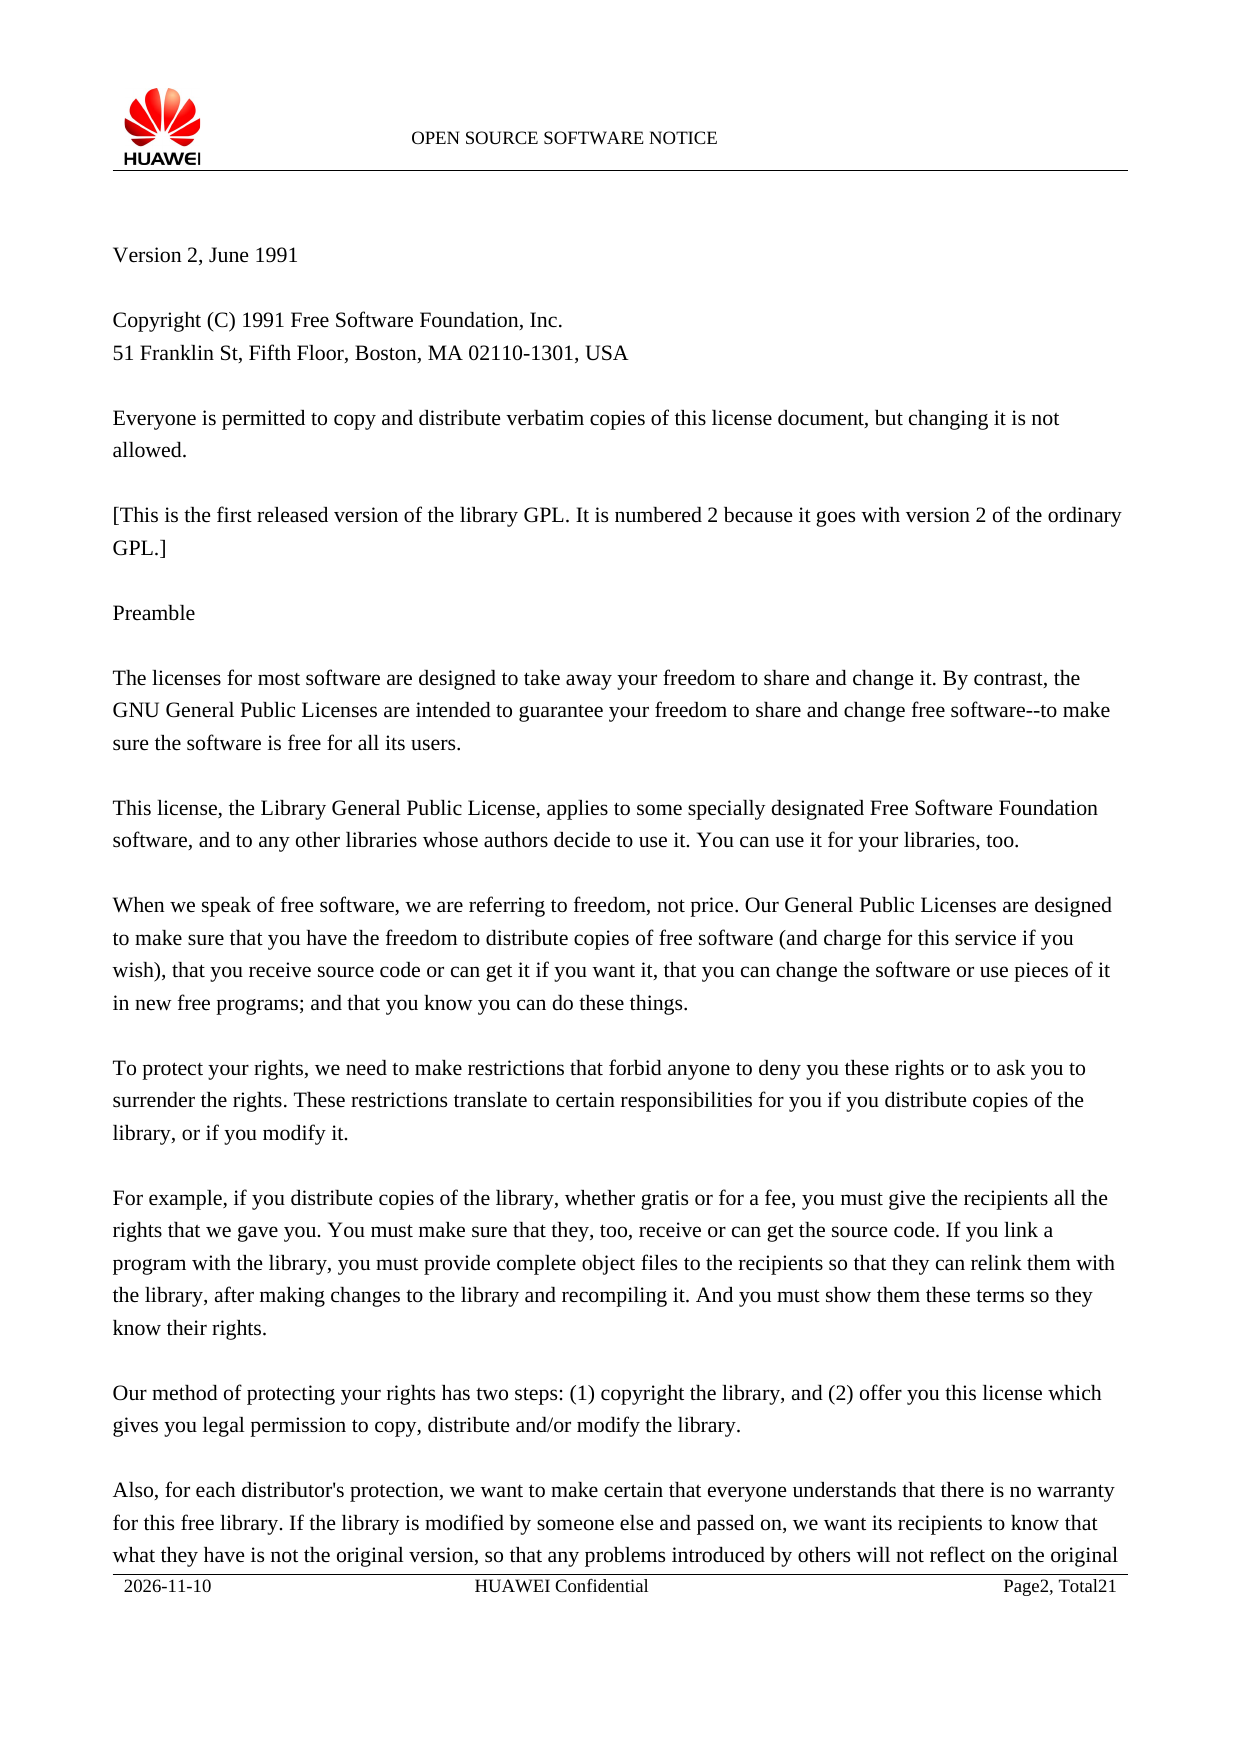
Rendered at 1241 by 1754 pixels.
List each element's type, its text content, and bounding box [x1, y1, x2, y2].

text The licenses for most software are designed to take away your freedom to share and change it. By contrast, the GNU General Public Licenses are intended to guarantee your freedom to share and change free software--to make sure the software is free for all its users. [112, 661, 1128, 759]
text When we speak of free software, we are referring to freedom, not price. Our General Public Licenses are designed to make sure that you have the freedom to distribute copies of free software (and charge for this service if you wish), that you receive source code or can get it if you want it, that you can change the software or use pieces of it in new free programs; and that you know you can do these things. [112, 889, 1128, 1019]
text [This is the first released version of the library GPL. It is numbered 2 because it goes with version 2 of the ordinary GPL.] [112, 499, 1128, 564]
text For example, if you distribute copies of the library, whether gratis or for a fee, you must give the recipients all the rights that we gave you. You must make sure that they, too, receive or can get the source code. If you link a program with the library, you must provide complete object files to the recipients so that they can relink them with the library, after making changes to the library and recompiling it. And you must show them these terms so they know their rights. [112, 1181, 1128, 1344]
text This license, the Library General Public License, applies to some specially designated Free Software Foundation software, and to any other libraries whose authors decide to use it. You can use it for your libraries, too. [112, 791, 1128, 856]
picture [124, 88, 201, 165]
text Copyright (C) 1991 Free Software Foundation, Inc. [112, 304, 1128, 336]
text Everyone is permitted to copy and distribute verbatim copies of this license document, but changing it is not allowed. [112, 401, 1128, 466]
text Our method of protecting your rights has two steps: (1) copyright the library, and (2) offer you this license which gives you legal permission to copy, distribute and/or modify the library. [112, 1376, 1128, 1441]
text Version 2, June 1991 [112, 239, 1128, 271]
text To protect your rights, we need to make restrictions that forbid anyone to deny you these rights or to ask you to surrender the rights. These restrictions translate to certain responsibilities for you if you distribute copies of the library, or if you modify it. [112, 1051, 1128, 1149]
text 51 Franklin St, Fifth Floor, Boston, MA 02110-1301, USA [112, 336, 1128, 369]
text Preamble [112, 596, 1128, 629]
